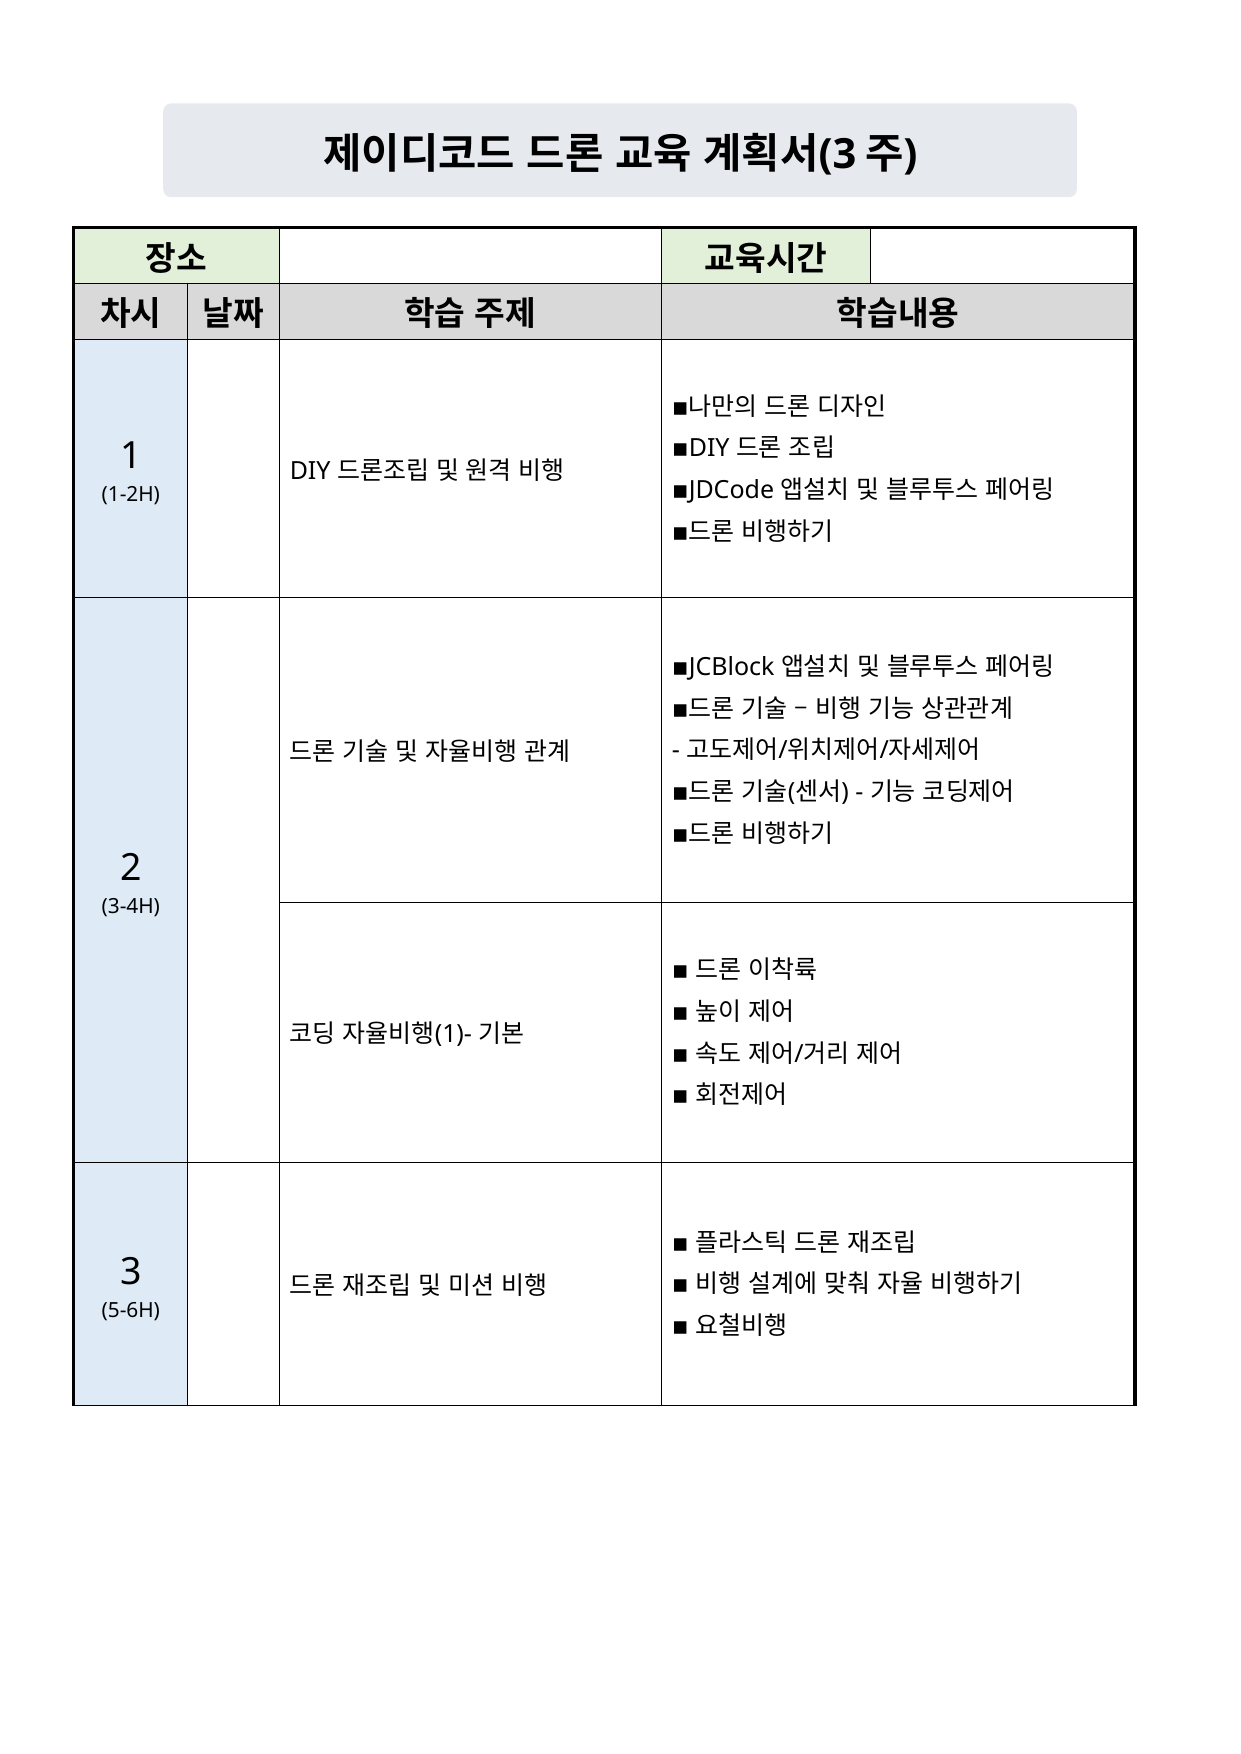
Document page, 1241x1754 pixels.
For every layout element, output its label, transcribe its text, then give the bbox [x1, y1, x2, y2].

table_cell ▪ 플라스틱 드론 재조립 ▪ 비행 설계에 맞춰 자율 비행하기 ▪ 요철비행 [662, 1163, 1133, 1405]
table_cell 날짜 [188, 284, 279, 339]
table_header [871, 229, 1133, 283]
table_cell ▪JCBlock 앱설치 및 블루투스 페어링 ▪드론 기술 – 비행 기능 상관관계 - 고도제어/위치제어/자세제어 ▪드론 기술(센서) - 기능 코딩제어 ▪드론 비행하기 [662, 598, 1133, 902]
table_cell 학습 주제 [280, 284, 661, 339]
table_cell 코딩 자율비행(1)- 기본 [280, 903, 661, 1162]
table_header [280, 229, 661, 283]
table_cell ▪ 드론 이착륙 ▪ 높이 제어 ▪ 속도 제어/거리 제어 ▪ 회전제어 [662, 903, 1133, 1162]
table_cell [188, 1163, 279, 1405]
table_header 교육시간 [662, 229, 870, 283]
table_cell 1 (1-2H) [75, 340, 187, 597]
table_cell 학습내용 [662, 284, 1133, 339]
table_cell 드론 기술 및 자율비행 관계 [280, 598, 661, 902]
table_cell 3 (5-6H) [75, 1163, 187, 1405]
table_cell 드론 재조립 및 미션 비행 [280, 1163, 661, 1405]
table_cell 차시 [75, 284, 187, 339]
table_cell 2 (3-4H) [75, 598, 187, 1162]
table_cell ▪나만의 드론 디자인 ▪DIY 드론 조립 ▪JDCode 앱설치 및 블루투스 페어링 ▪드론 비행하기 [662, 340, 1133, 597]
table_cell [188, 598, 279, 1162]
table_header 장소 [75, 229, 279, 283]
table_cell DIY 드론조립 및 원격 비행 [280, 340, 661, 597]
table_cell [188, 340, 279, 597]
